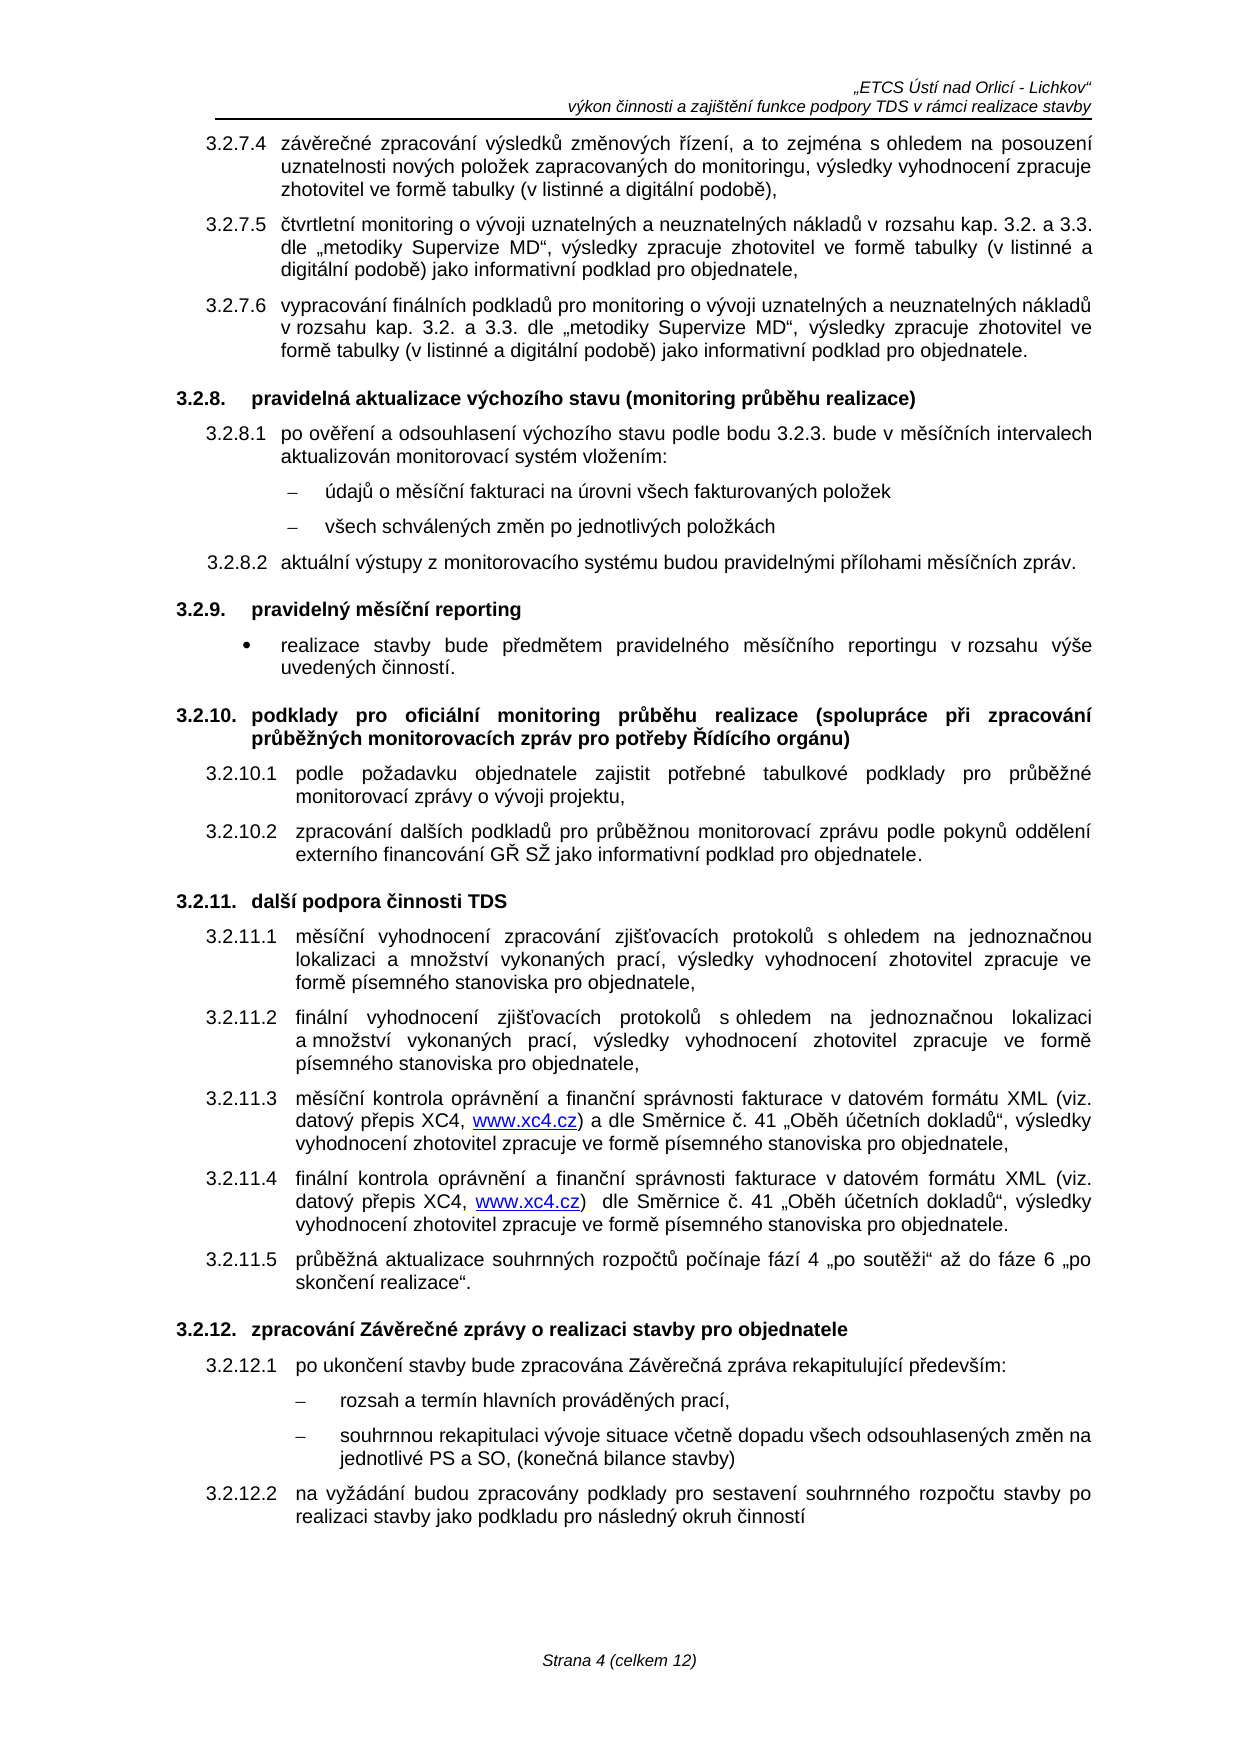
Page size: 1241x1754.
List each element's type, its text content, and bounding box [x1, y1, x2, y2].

list zpracování Závěrečné zprávy o realizaci stavby pro objednatele [176, 1318, 1092, 1341]
list souhrnnou rekapitulaci vývoje situace včetně dopadu všech odsouhlasených změn na jednotlivé PS a SO, (konečná bilance stavby) [295, 1424, 1092, 1470]
list další podpora činnosti TDS [176, 890, 1092, 913]
list pravidelná aktualizace výchozího stavu (monitoring průběhu realizace) [176, 387, 1092, 409]
list měsíční kontrola oprávnění a finanční správnosti fakturace v datovém formátu XML (viz. datový přepis XC4, www.xc4.cz) a dle Směrnice č. 41 „Oběh účetních dokladů“, výsledky vyhodnocení zhotovitel zpracuje ve formě písemného stanoviska pro objednatele, [206, 1087, 1092, 1155]
list závěrečné zpracování výsledků změnových řízení, a to zejména s ohledem na posouzení uznatelnosti nových položek zapracovaných do monitoringu, výsledky vyhodnocení zpracuje zhotovitel ve formě tabulky (v listinné a digitální podobě), [206, 132, 1092, 200]
list všech schválených změn po jednotlivých položkách [287, 515, 1092, 538]
list podle požadavku objednatele zajistit potřebné tabulkové podklady pro průběžné monitorovací zprávy o vývoji projektu, [206, 762, 1092, 807]
list podklady pro oficiální monitoring průběhu realizace (spolupráce při zpracování průběžných monitorovacích zpráv pro potřeby Řídícího orgánu) [176, 704, 1092, 749]
list rozsah a termín hlavních prováděných prací, [295, 1389, 1092, 1412]
list měsíční vyhodnocení zpracování zjišťovacích protokolů s ohledem na jednoznačnou lokalizaci a množství vykonaných prací, výsledky vyhodnocení zhotovitel zpracuje ve formě písemného stanoviska pro objednatele, [206, 925, 1092, 993]
list pravidelný měsíční reporting [176, 598, 1092, 621]
text 3.2.8.2 aktuální výstupy z monitorovacího systému budou pravidelnými přílohami měsíčních zpráv. [207, 551, 1092, 573]
list na vyžádání budou zpracovány podklady pro sestavení souhrnného rozpočtu stavby po realizaci stavby jako podkladu pro následný okruh činností [206, 1482, 1092, 1528]
list zpracování dalších podkladů pro průběžnou monitorovací zprávu podle pokynů oddělení externího financování GŘ SŽ jako informativní podklad pro objednatele. [206, 820, 1092, 865]
list vypracování finálních podkladů pro monitoring o vývoji uznatelných a neuznatelných nákladů v rozsahu kap. 3.2. a 3.3. dle „metodiky Supervize MD“, výsledky zpracuje zhotovitel ve formě tabulky (v listinné a digitální podobě) jako informativní podklad pro objednatele. [206, 293, 1092, 362]
list průběžná aktualizace souhrnných rozpočtů počínaje fází 4 „po soutěži“ až do fáze 6 „po skončení realizace“. [206, 1248, 1092, 1293]
list čtvrtletní monitoring o vývoji uznatelných a neuznatelných nákladů v rozsahu kap. 3.2. a 3.3. dle „metodiky Supervize MD“, výsledky zpracuje zhotovitel ve formě tabulky (v listinné a digitální podobě) jako informativní podklad pro objednatele, [206, 213, 1092, 281]
list údajů o měsíční fakturaci na úrovni všech fakturovaných položek [287, 480, 1092, 503]
list po ověření a odsouhlasení výchozího stavu podle bodu 3.2.3. bude v měsíčních intervalech aktualizován monitorovací systém vložením: [206, 422, 1092, 467]
list finální vyhodnocení zjišťovacích protokolů s ohledem na jednoznačnou lokalizaci a množství vykonaných prací, výsledky vyhodnocení zhotovitel zpracuje ve formě písemného stanoviska pro objednatele, [206, 1006, 1092, 1074]
list po ukončení stavby bude zpracována Závěrečná zpráva rekapitulující především: [206, 1353, 1092, 1376]
list realizace stavby bude předmětem pravidelného měsíčního reportingu v rozsahu výše uvedených činností. [243, 633, 1092, 679]
list finální kontrola oprávnění a finanční správnosti fakturace v datovém formátu XML (viz. datový přepis XC4, www.xc4.cz) dle Směrnice č. 41 „Oběh účetních dokladů“, výsledky vyhodnocení zhotovitel zpracuje ve formě písemného stanoviska pro objednatele. [206, 1167, 1092, 1235]
